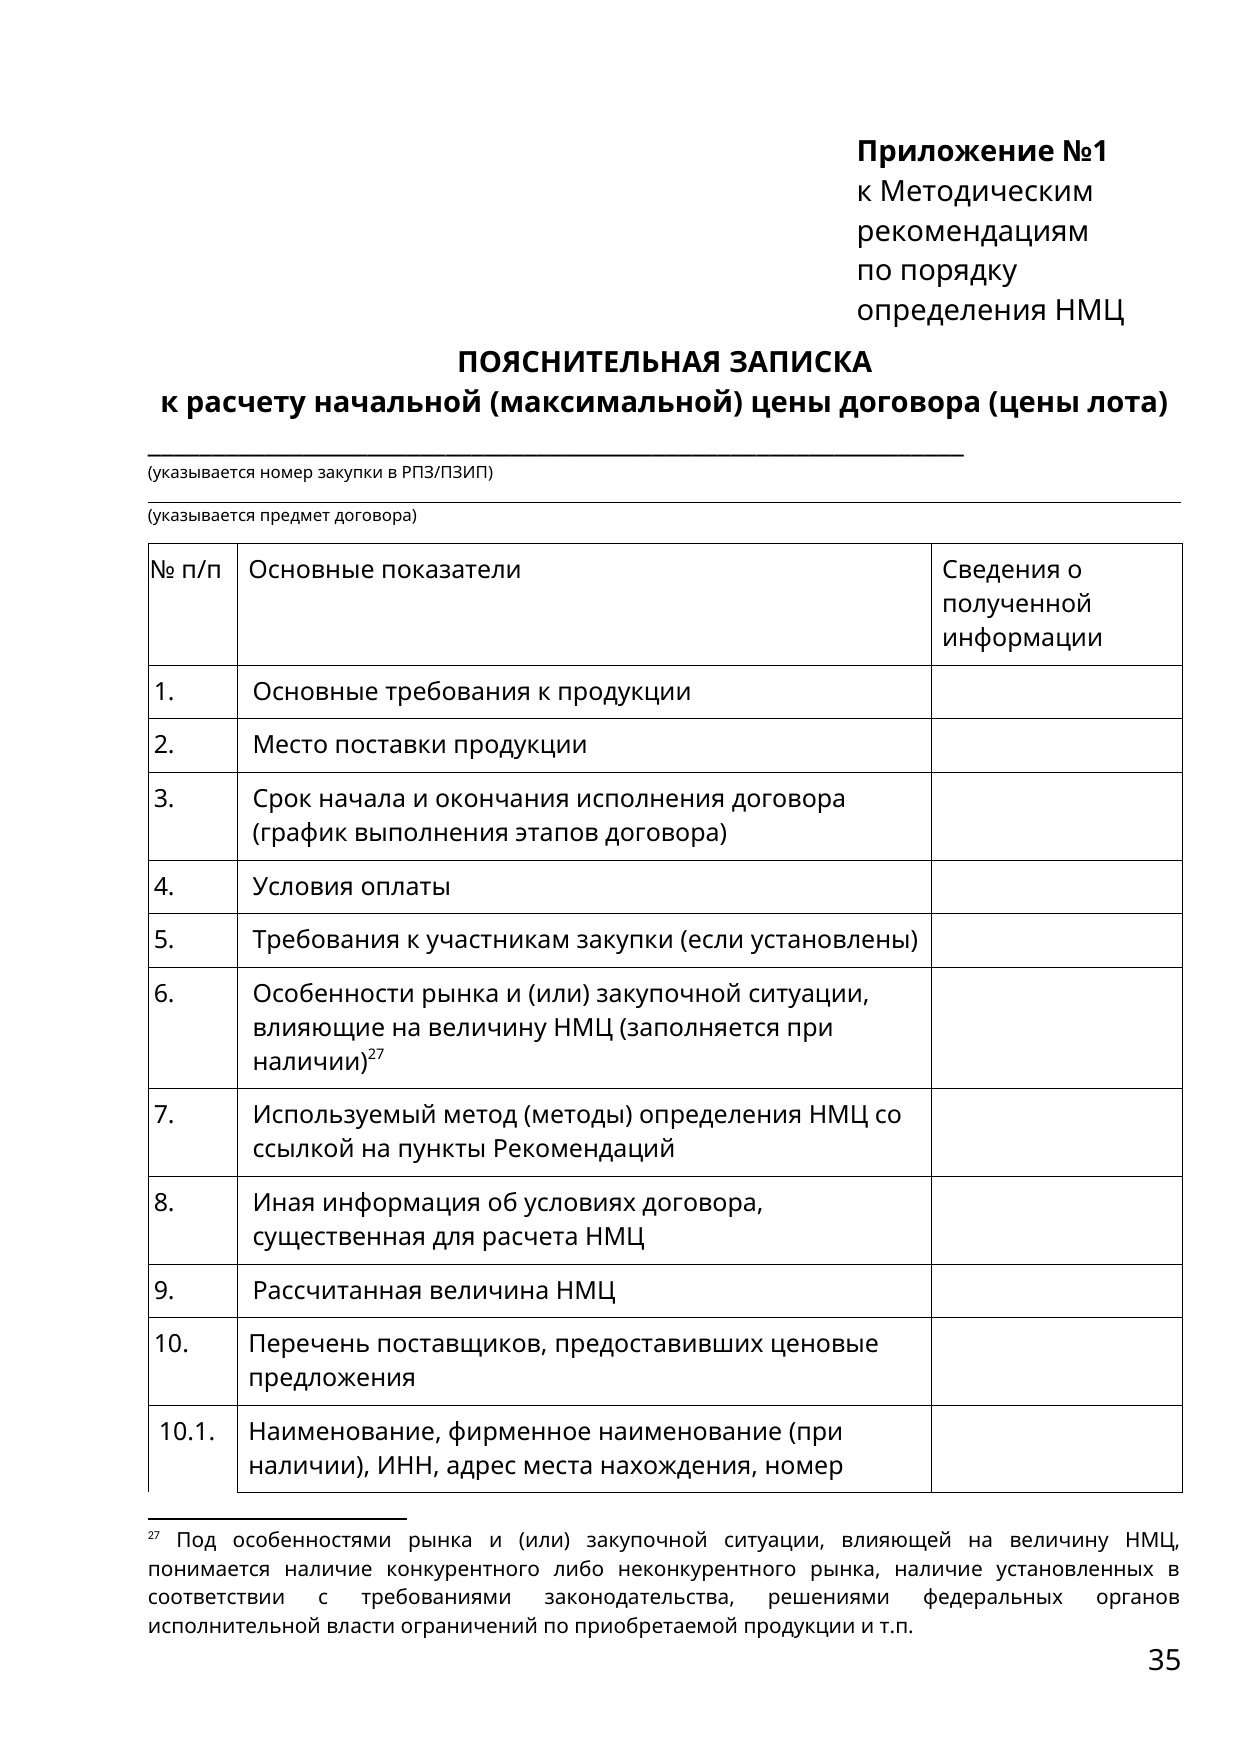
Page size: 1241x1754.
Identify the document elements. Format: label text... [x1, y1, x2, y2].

table_cell Особенности рынка и (или) закупочной ситуации, влияющие на величину НМЦ (заполняется при наличии) [238, 968, 931, 1088]
table_cell Место поставки продукции [238, 719, 931, 772]
table_cell [932, 1177, 1182, 1263]
table_cell [149, 968, 237, 1088]
table_cell [149, 1265, 237, 1317]
table_cell Основные требования к продукции [238, 666, 931, 718]
text Приложение №1 к Методическим рекомендациям по порядку определения НМЦ [856, 131, 1181, 329]
text к расчету начальной (максимальной) цены договора (цены лота) [148, 381, 1181, 421]
table_cell [149, 861, 237, 913]
table_cell [932, 666, 1182, 718]
text (указывается предмет договора) [148, 503, 1181, 543]
table_header № п/п [149, 544, 237, 665]
table_cell [149, 666, 237, 718]
table_cell Требования к участникам закупки (если установлены) [238, 914, 931, 967]
table_cell [932, 1406, 1182, 1492]
table_cell [149, 1318, 237, 1404]
text (указывается номер закупки в РПЗ/ПЗИП) [148, 461, 1181, 502]
table_cell [932, 914, 1182, 967]
text _______________________________________________________________ [148, 421, 1181, 461]
table_header Основные показатели [238, 544, 931, 665]
table_cell [932, 1089, 1182, 1176]
table_cell [932, 1265, 1182, 1317]
table_cell [149, 914, 237, 967]
table_cell [149, 773, 237, 859]
table_cell Перечень поставщиков, предоставивших ценовые предложения [238, 1318, 931, 1404]
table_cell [238, 1406, 931, 1492]
text ПОЯСНИТЕЛЬНАЯ ЗАПИСКА [148, 342, 1181, 381]
table_cell Условия оплаты [238, 861, 931, 913]
table_cell [932, 719, 1182, 772]
table_cell [932, 1318, 1182, 1404]
table_cell Рассчитанная величина НМЦ [238, 1265, 931, 1317]
table_cell [149, 1177, 237, 1263]
table_cell [149, 719, 237, 772]
table_cell [149, 1089, 237, 1176]
table_cell Срок начала и окончания исполнения договора (график выполнения этапов договора) [238, 773, 931, 859]
table_cell [932, 861, 1182, 913]
table_cell Используемый метод (методы) определения НМЦ со ссылкой на пункты Рекомендаций [238, 1089, 931, 1176]
table_cell [932, 968, 1182, 1088]
table_cell [932, 773, 1182, 859]
table_cell Иная информация об условиях договора, существенная для расчета НМЦ [238, 1177, 931, 1263]
table_header Сведения о полученной информации [932, 544, 1182, 665]
table_cell [149, 1406, 237, 1492]
